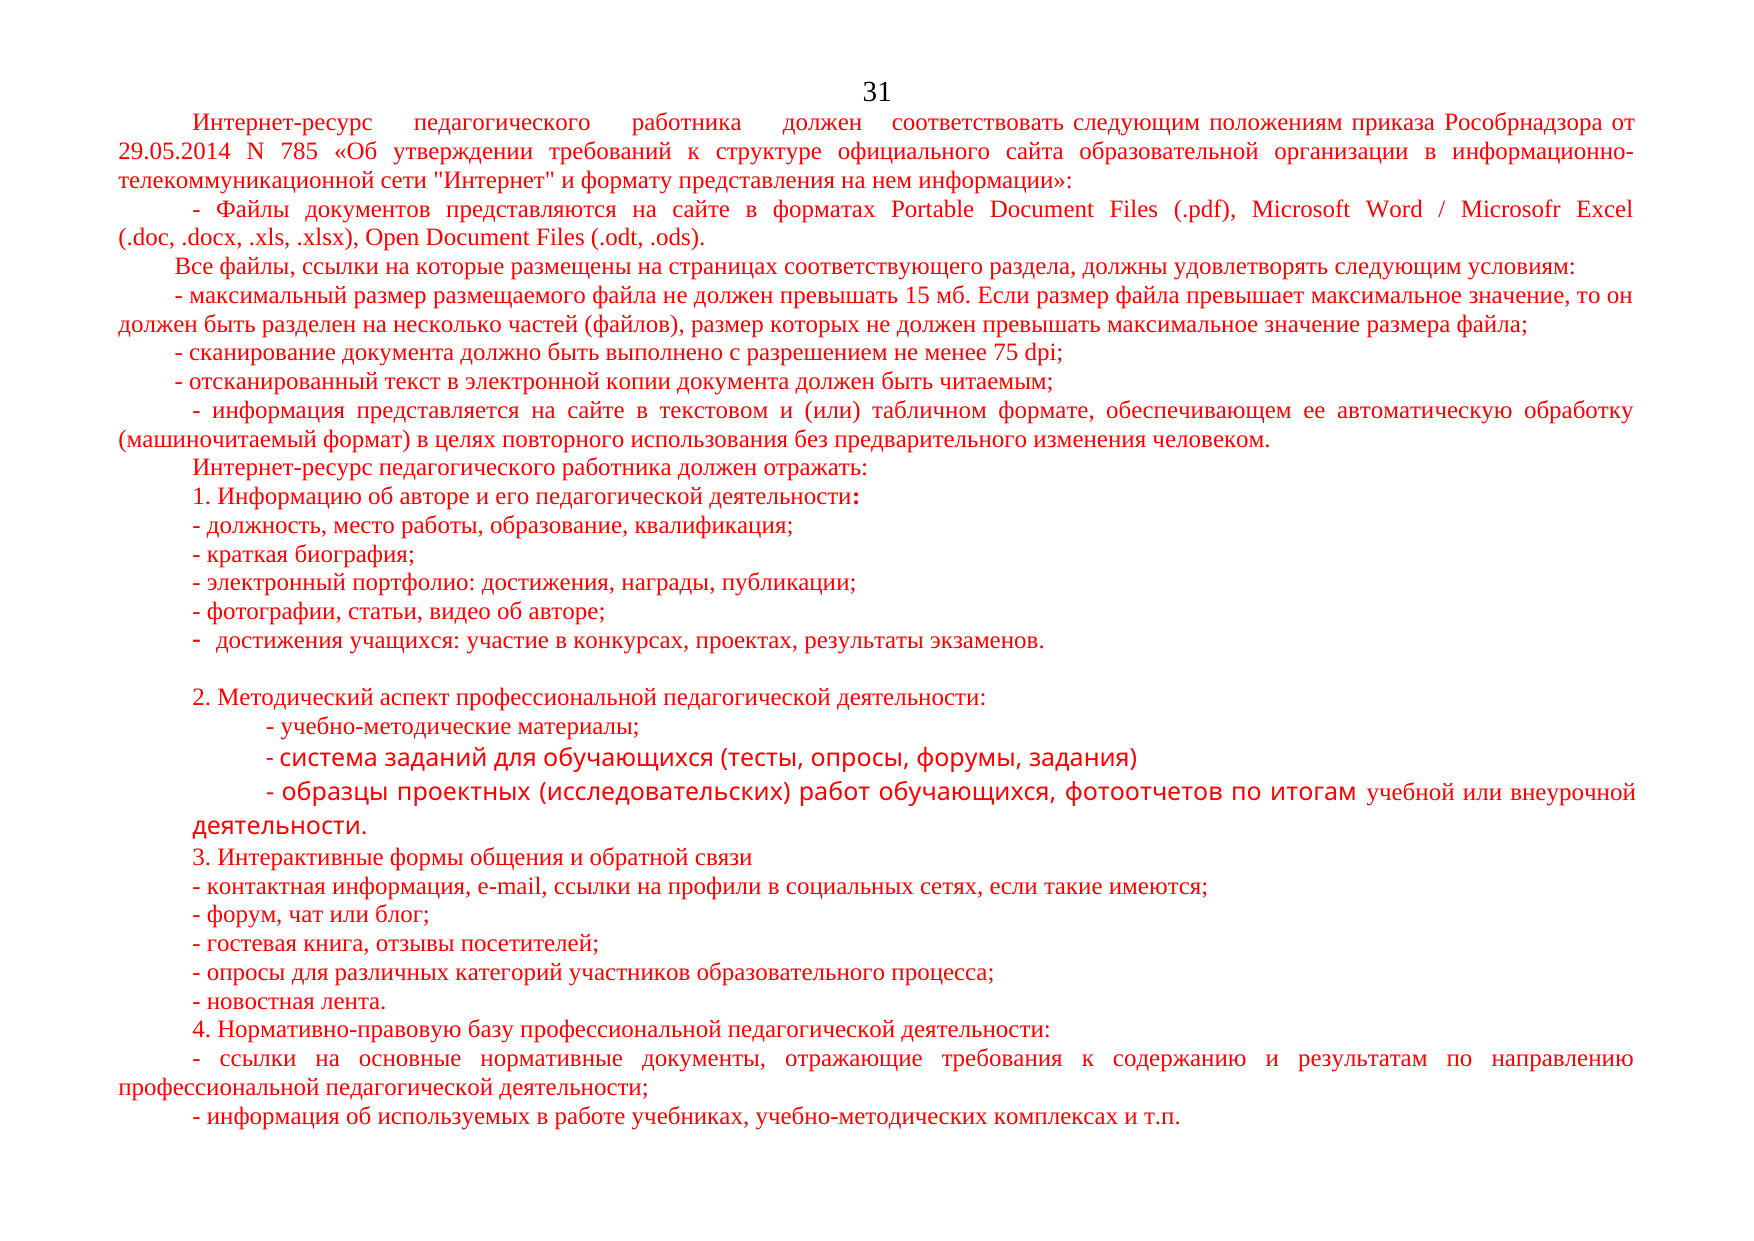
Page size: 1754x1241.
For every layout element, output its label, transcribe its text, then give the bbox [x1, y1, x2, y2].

text - опросы для различных категорий участников образовательного процесса; [118, 957, 1636, 986]
text - информация представляется на сайте в текстовом и (или) табличном формате, обеспечивающем ее автоматическую обработку (машиночитаемый формат) в целях повторного использования без предварительного изменения человеком. [118, 395, 1636, 452]
text - максимальный размер размещаемого файла не должен превышать 15 мб. Если размер файла превышает максимальное значение, то он должен быть разделен на несколько частей (файлов), размер которых не должен превышать максимальное значение размера файла; [118, 280, 1636, 337]
text 3. Интерактивные формы общения и обратной связи [118, 842, 1636, 871]
text - форум, чат или блог; [118, 899, 1636, 928]
text 1. Информацию об авторе и его педагогической деятельности: [118, 481, 1636, 510]
text - сканирование документа должно быть выполнено с разрешением не менее 75 dpi; [118, 337, 1636, 366]
text - электронный портфолио: достижения, награды, публикации; [118, 567, 1636, 596]
text Все файлы, ссылки на которые размещены на страницах соответствующего раздела, должны удовлетворять следующим условиям: [118, 251, 1636, 280]
text - Файлы документов представляются на сайте в форматах Portable Document Files (.pdf), Microsoft Word / Microsofr Excel (.doc, .docx, .xls, .xlsx), Open Document Files (.odt, .ods). [118, 194, 1636, 251]
text Интернет-ресурс педагогического работника должен отражать: [118, 452, 1636, 481]
text - информация об используемых в работе учебниках, учебно-методических комплексах и т.п. [118, 1101, 1636, 1129]
text - должность, место работы, образование, квалификация; [118, 510, 1636, 539]
text 2. Методический аспект профессиональной педагогической деятельности: [118, 682, 1636, 711]
list достижения учащихся: участие в конкурсах, проектах, результаты экзаменов. [118, 625, 1636, 654]
text - отсканированный текст в электронной копии документа должен быть читаемым; [118, 366, 1636, 395]
text - система заданий для обучающихся (тесты, опросы, форумы, задания) [192, 740, 1636, 774]
text - учебно-методические материалы; [192, 711, 1636, 740]
text - контактная информация, e-mail, ссылки на профили в социальных сетях, если такие имеются; [118, 871, 1636, 899]
text Интернет-ресурс педагогического работника должен соответствовать следующим положениям приказа Рособрнадзора от 29.05.2014 N 785 «Об утверждении требований к структуре официального сайта образовательной организации в информационно-телекоммуникационной сети "Интернет" и формату представления на нем информации»: [118, 107, 1636, 194]
text 4. Нормативно-правовую базу профессиональной педагогической деятельности: [118, 1014, 1636, 1043]
text - фотографии, статьи, видео об авторе; [118, 596, 1636, 625]
text - краткая биография; [118, 539, 1636, 567]
text - ссылки на основные нормативные документы, отражающие требования к содержанию и результатам по направлению профессиональной педагогической деятельности; [118, 1043, 1636, 1101]
text - образцы проектных (исследовательских) работ обучающихся, фотоотчетов по итогам учебной или внеурочной деятельности. [192, 774, 1636, 842]
text - гостевая книга, отзывы посетителей; [118, 928, 1636, 957]
text - новостная лента. [118, 986, 1636, 1014]
